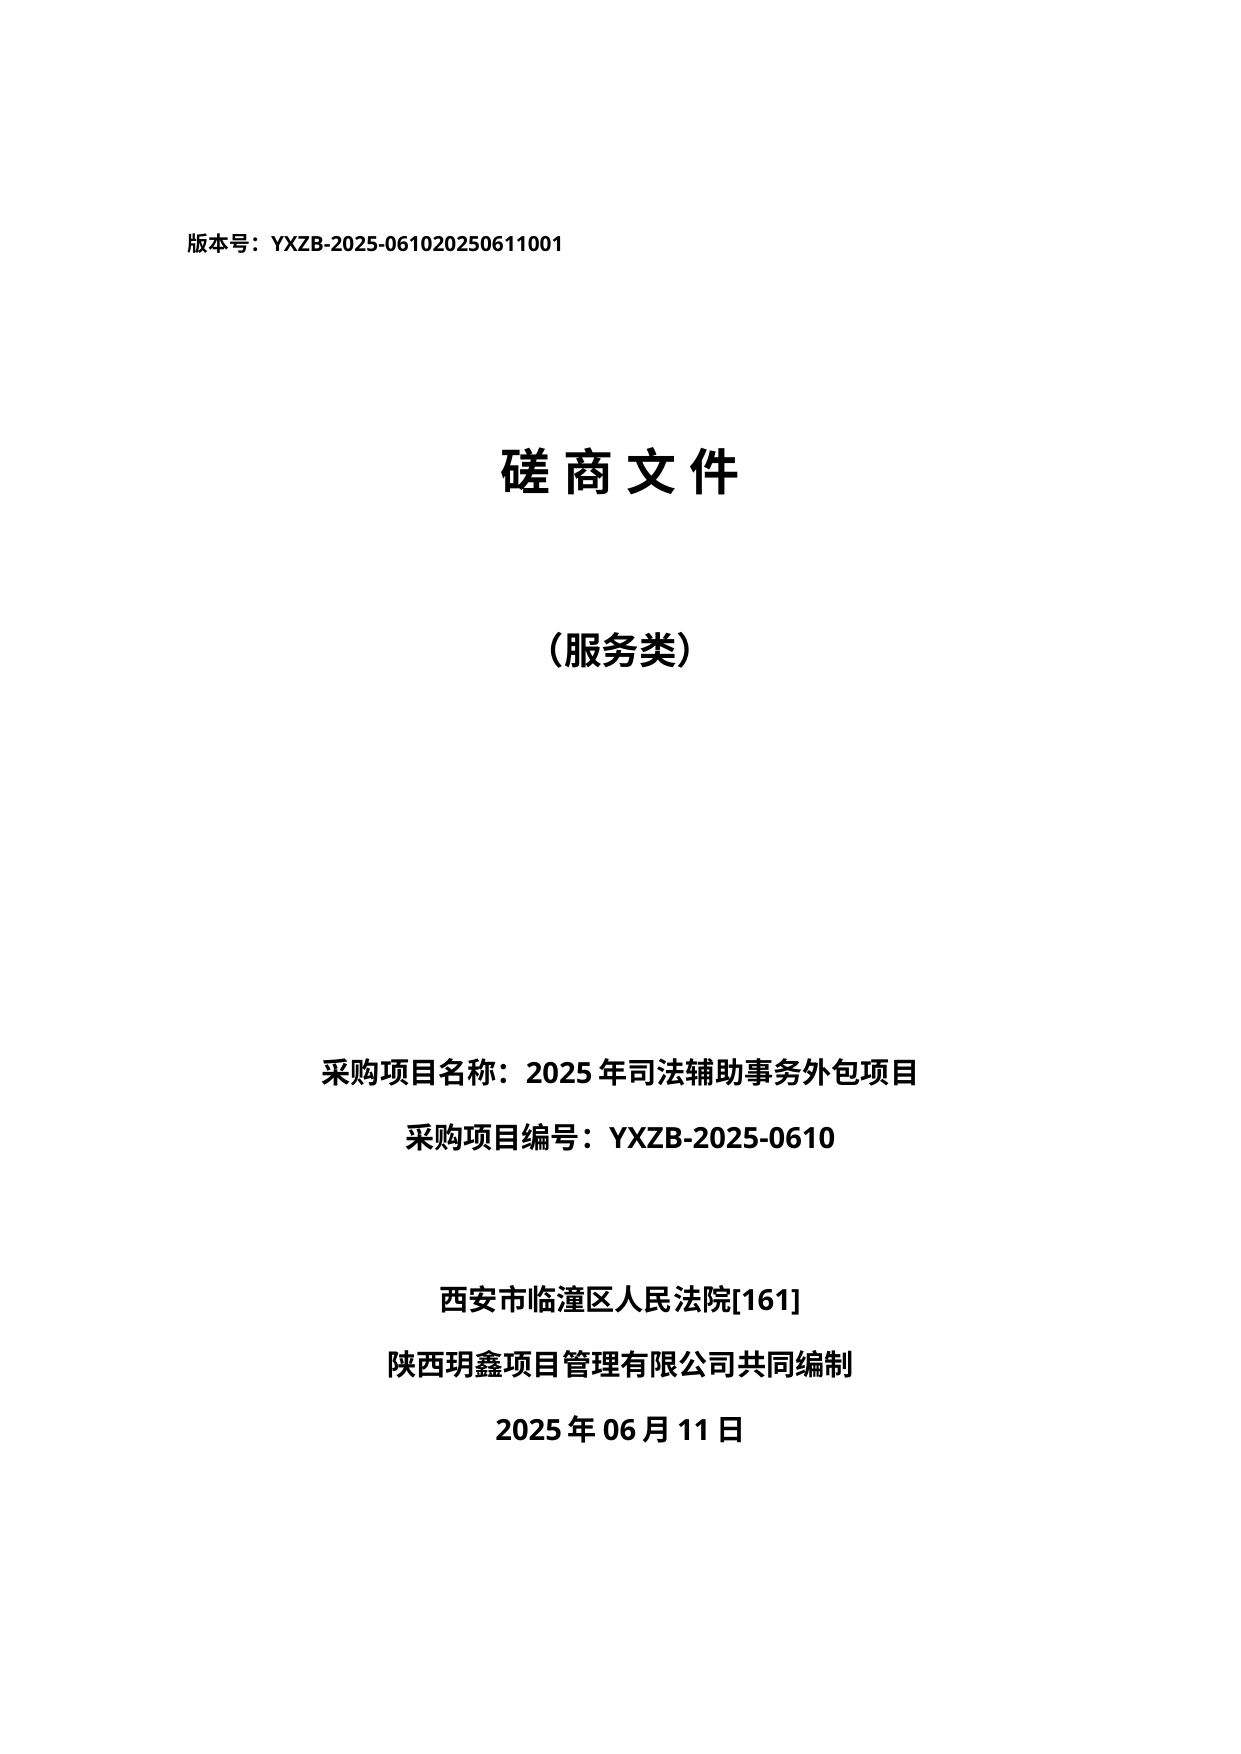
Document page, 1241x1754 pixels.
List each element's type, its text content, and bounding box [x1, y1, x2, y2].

text （服务类） [187, 617, 1053, 1039]
text 陕西玥鑫项目管理有限公司共同编制 [187, 1332, 1053, 1397]
text 版本号：YXZB-2025-061020250611001 [187, 227, 1053, 422]
text 磋 商 文 件 [187, 422, 1053, 617]
text 采购项目名称：2025年司法辅助事务外包项目 [187, 1039, 1053, 1104]
text 采购项目编号：YXZB-2025-0610 [187, 1104, 1053, 1267]
text 2025年06月11日 [187, 1397, 1053, 1462]
text 西安市临潼区人民法院[161] [187, 1267, 1053, 1332]
